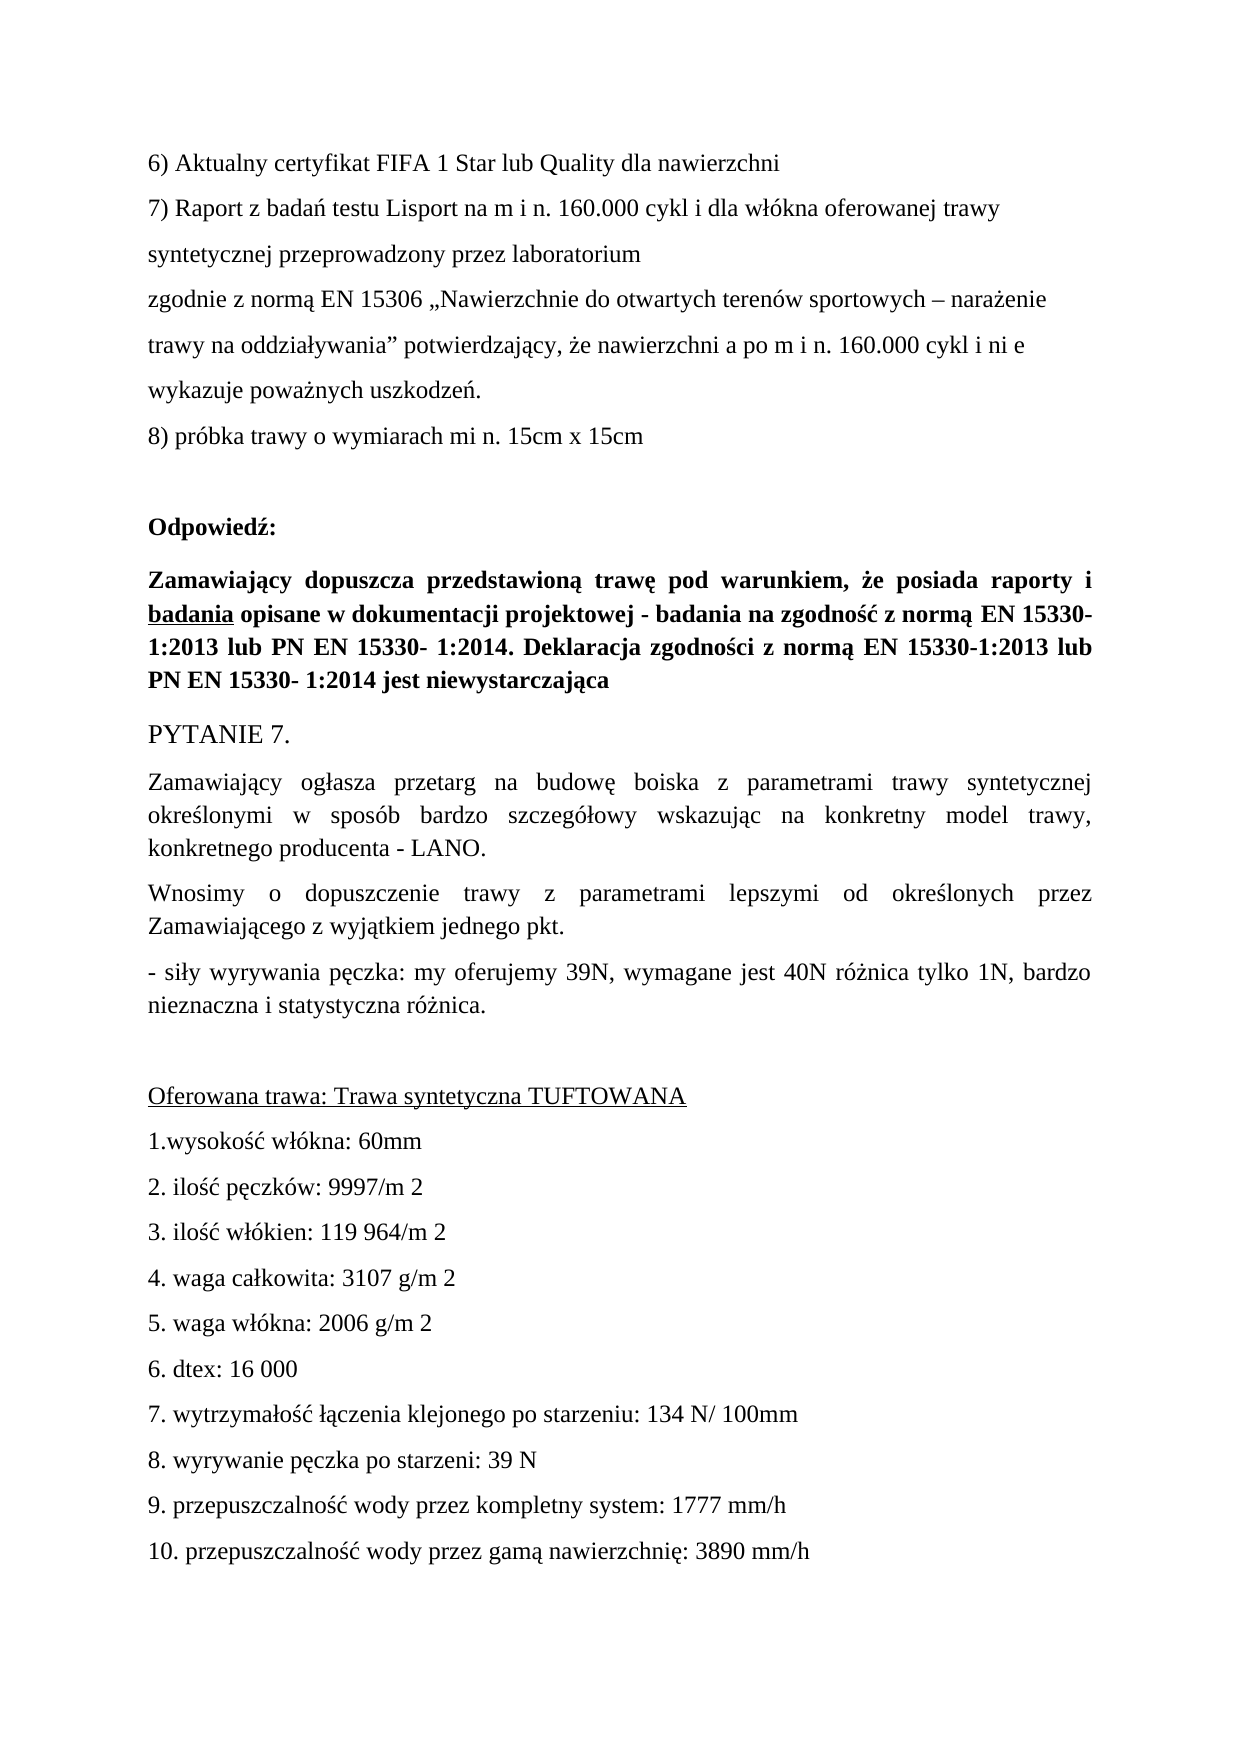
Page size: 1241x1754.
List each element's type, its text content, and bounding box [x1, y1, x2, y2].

text 9. przepuszczalność wody przez kompletny system: 1777 mm/h [148, 1491, 1093, 1519]
text Wnosimy o dopuszczenie trawy z parametrami lepszymi od określonych przez Zamawiającego z wyjątkiem jednego pkt. [148, 878, 1093, 940]
text 10. przepuszczalność wody przez gamą nawierzchnię: 3890 mm/h [148, 1536, 1093, 1565]
text Odpowiedź: [148, 512, 1093, 541]
subtitle Oferowana trawa: Trawa syntetyczna TUFTOWANA [148, 1081, 1093, 1110]
text zgodnie z normą EN 15306 „Nawierzchnie do otwartych terenów sportowych – narażenie [148, 284, 1093, 313]
text syntetycznej przeprowadzony przez laboratorium [148, 239, 1093, 267]
text 8. wyrywanie pęczka po starzeni: 39 N [148, 1445, 1093, 1474]
text 5. waga włókna: 2006 g/m 2 [148, 1308, 1093, 1337]
text Zamawiający dopuszcza przedstawioną trawę pod warunkiem, że posiada raporty i badania opisane w dokumentacji projektowej - badania na zgodność z normą EN 15330-1:2013 lub PN EN 15330- 1:2014. Deklaracja zgodności z normą EN 15330-1:2013 lub PN EN 15330- 1:2014 jest niewystarczająca [148, 566, 1093, 693]
text Zamawiający ogłasza przetarg na budowę boiska z parametrami trawy syntetycznej określonymi w sposób bardzo szczegółowy wskazując na konkretny model trawy, konkretnego producenta - LANO. [148, 767, 1093, 862]
text wykazuje poważnych uszkodzeń. [148, 375, 1093, 404]
text 4. waga całkowita: 3107 g/m 2 [148, 1263, 1093, 1292]
text 7. wytrzymałość łączenia klejonego po starzeniu: 134 N/ 100mm [148, 1399, 1093, 1428]
text - siły wyrywania pęczka: my oferujemy 39N, wymagane jest 40N różnica tylko 1N, bardzo nieznaczna i statystyczna różnica. [148, 957, 1093, 1019]
text 6. dtex: 16 000 [148, 1354, 1093, 1383]
text PYTANIE 7. [148, 718, 1093, 750]
text 8) próbka trawy o wymiarach mi n. 15cm x 15cm [148, 421, 1093, 449]
text 1.wysokość włókna: 60mm [148, 1126, 1093, 1155]
text 2. ilość pęczków: 9997/m 2 [148, 1172, 1093, 1201]
text trawy na oddziaływania” potwierdzający, że nawierzchni a po m i n. 160.000 cykl i ni e [148, 330, 1093, 358]
text 6) Aktualny certyfikat FIFA 1 Star lub Quality dla nawierzchni [148, 148, 1093, 176]
text 7) Raport z badań testu Lisport na m i n. 160.000 cykl i dla włókna oferowanej trawy [148, 193, 1093, 222]
text 3. ilość włókien: 119 964/m 2 [148, 1217, 1093, 1246]
